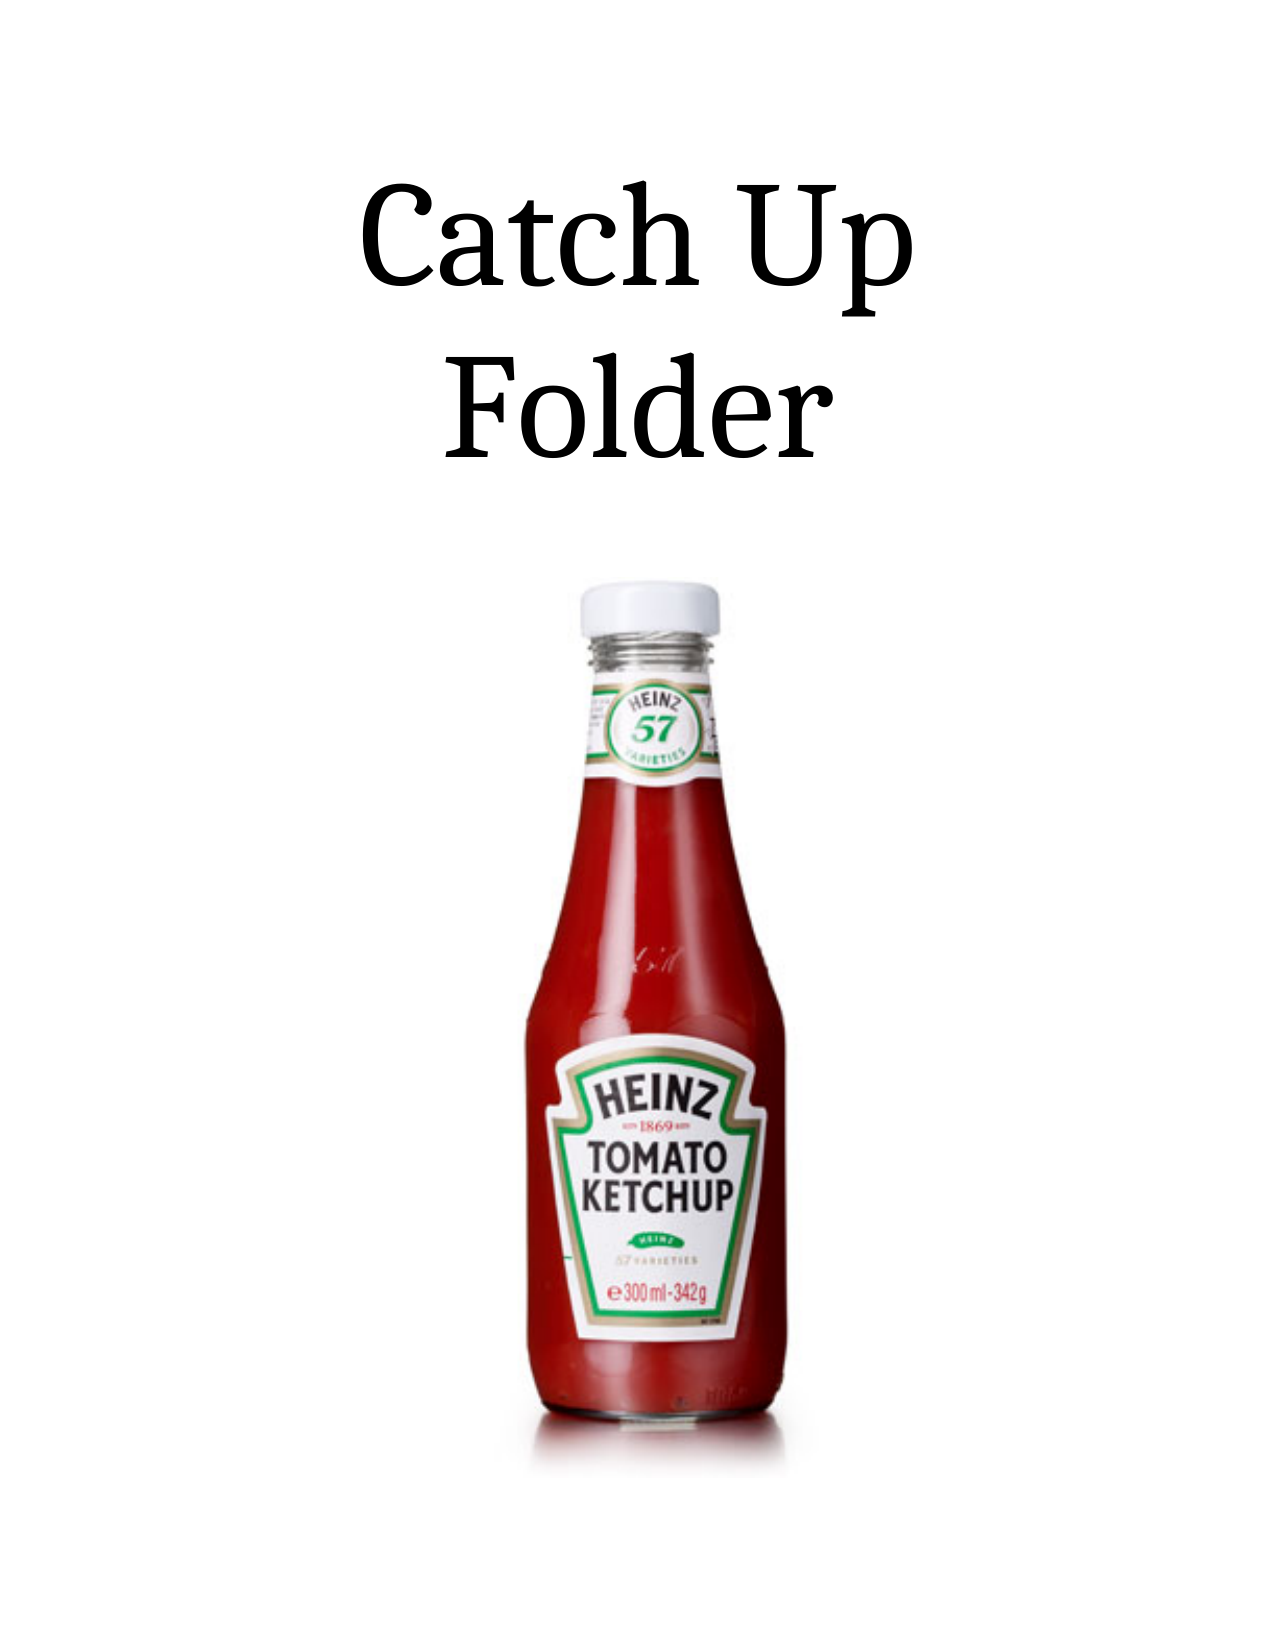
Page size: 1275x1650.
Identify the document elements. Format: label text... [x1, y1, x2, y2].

text Folder [187, 322, 1087, 495]
text Catch Up [187, 150, 1087, 322]
picture [318, 577, 994, 1478]
